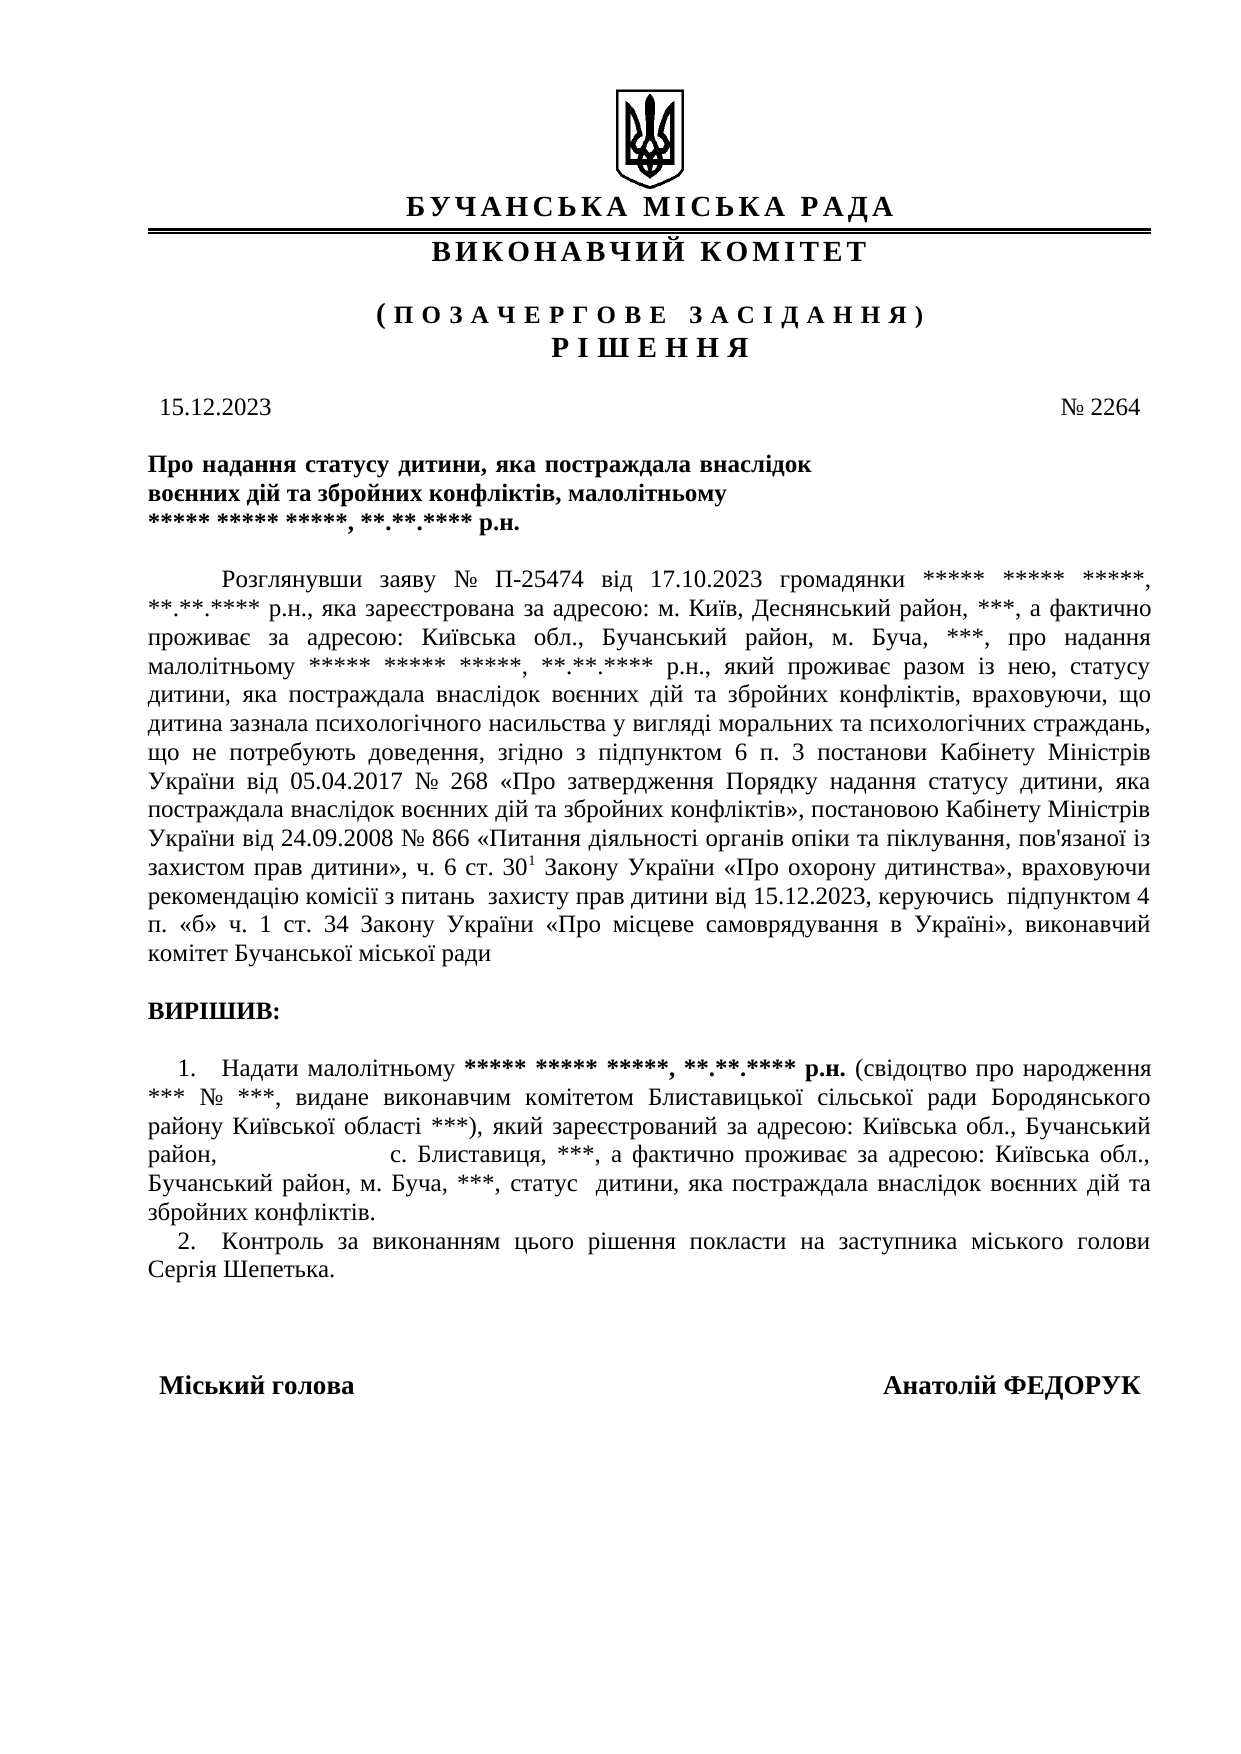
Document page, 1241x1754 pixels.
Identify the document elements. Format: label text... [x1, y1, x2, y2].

list Надати малолітньому ***** ***** *****, **.**.**** р.н. (свідоцтво про народження *** № ***, видане виконавчим комітетом Блиставицької сільської ради Бородянського району Київської області ***), який зареєстрований за адресою: Київська обл., Бучанський район, с. Блиставиця, ***, а фактично проживає за адресою: Київська обл., Бучанський район, м. Буча, ***, статус дитини, яка постраждала внаслідок воєнних дій та збройних конфліктів. [148, 1053, 1152, 1226]
table_header № 2264 [650, 392, 1152, 421]
text БУЧАНСЬКА МІСЬКА РАДА [148, 189, 1152, 223]
text Розглянувши заяву № П-25474 від 17.10.2023 громадянки ***** ***** *****, **.**.**** р.н., яка зареєстрована за адресою: м. Київ, Деснянський район, ***, а фактично проживає за адресою: Київська обл., Бучанський район, м. Буча, ***, про надання малолітньому ***** ***** *****, **.**.**** р.н., який проживає разом із нею, статусу дитини, яка постраждала внаслідок воєнних дій та збройних конфліктів, враховуючи, що дитина зазнала психологічного насильства у вигляді моральних та психологічних страждань, що не потребують доведення, згідно з підпунктом 6 п. 3 постанови Кабінету Міністрів України від 05.04.2017 № 268 «Про затвердження Порядку надання статусу дитини, яка постраждала внаслідок воєнних дій та збройних конфліктів», постановою Кабінету Міністрів України від 24.09.2008 № 866 «Питання діяльності органів опіки та піклування, пов'язаної із захистом прав дитини», ч. 6 ст. 301 Закону України «Про охорону дитинства», враховуючи рекомендацію комісії з питань захисту прав дитини від 15.12.2023, керуючись підпунктом 4 п. «б» ч. 1 ст. 34 Закону України «Про місцеве самоврядування в Україні», виконавчий комітет Бучанської міської ради [148, 564, 1152, 967]
picture [614, 88, 685, 189]
text ВИРІШИВ: [148, 996, 1152, 1024]
text ***** ***** *****, **.**.**** р.н. [148, 507, 812, 536]
table_header Міський голова [148, 1370, 649, 1401]
text (ПОЗАЧЕРГОВЕ ЗАСІДАННЯ) [148, 296, 1152, 330]
text РІШЕННЯ [148, 330, 1152, 363]
table_header Анатолій ФЕДОРУК [649, 1370, 1152, 1401]
table_header ВИКОНАВЧИЙ КОМІТЕТ [148, 234, 1151, 296]
list Контроль за виконанням цього рішення покласти на заступника міського голови Сергія Шепетька. [148, 1226, 1152, 1283]
table_header 15.12.2023 [148, 392, 650, 421]
text Про надання статусу дитини, яка постраждала внаслідок воєнних дій та збройних конфліктів, малолітньому [148, 449, 812, 507]
